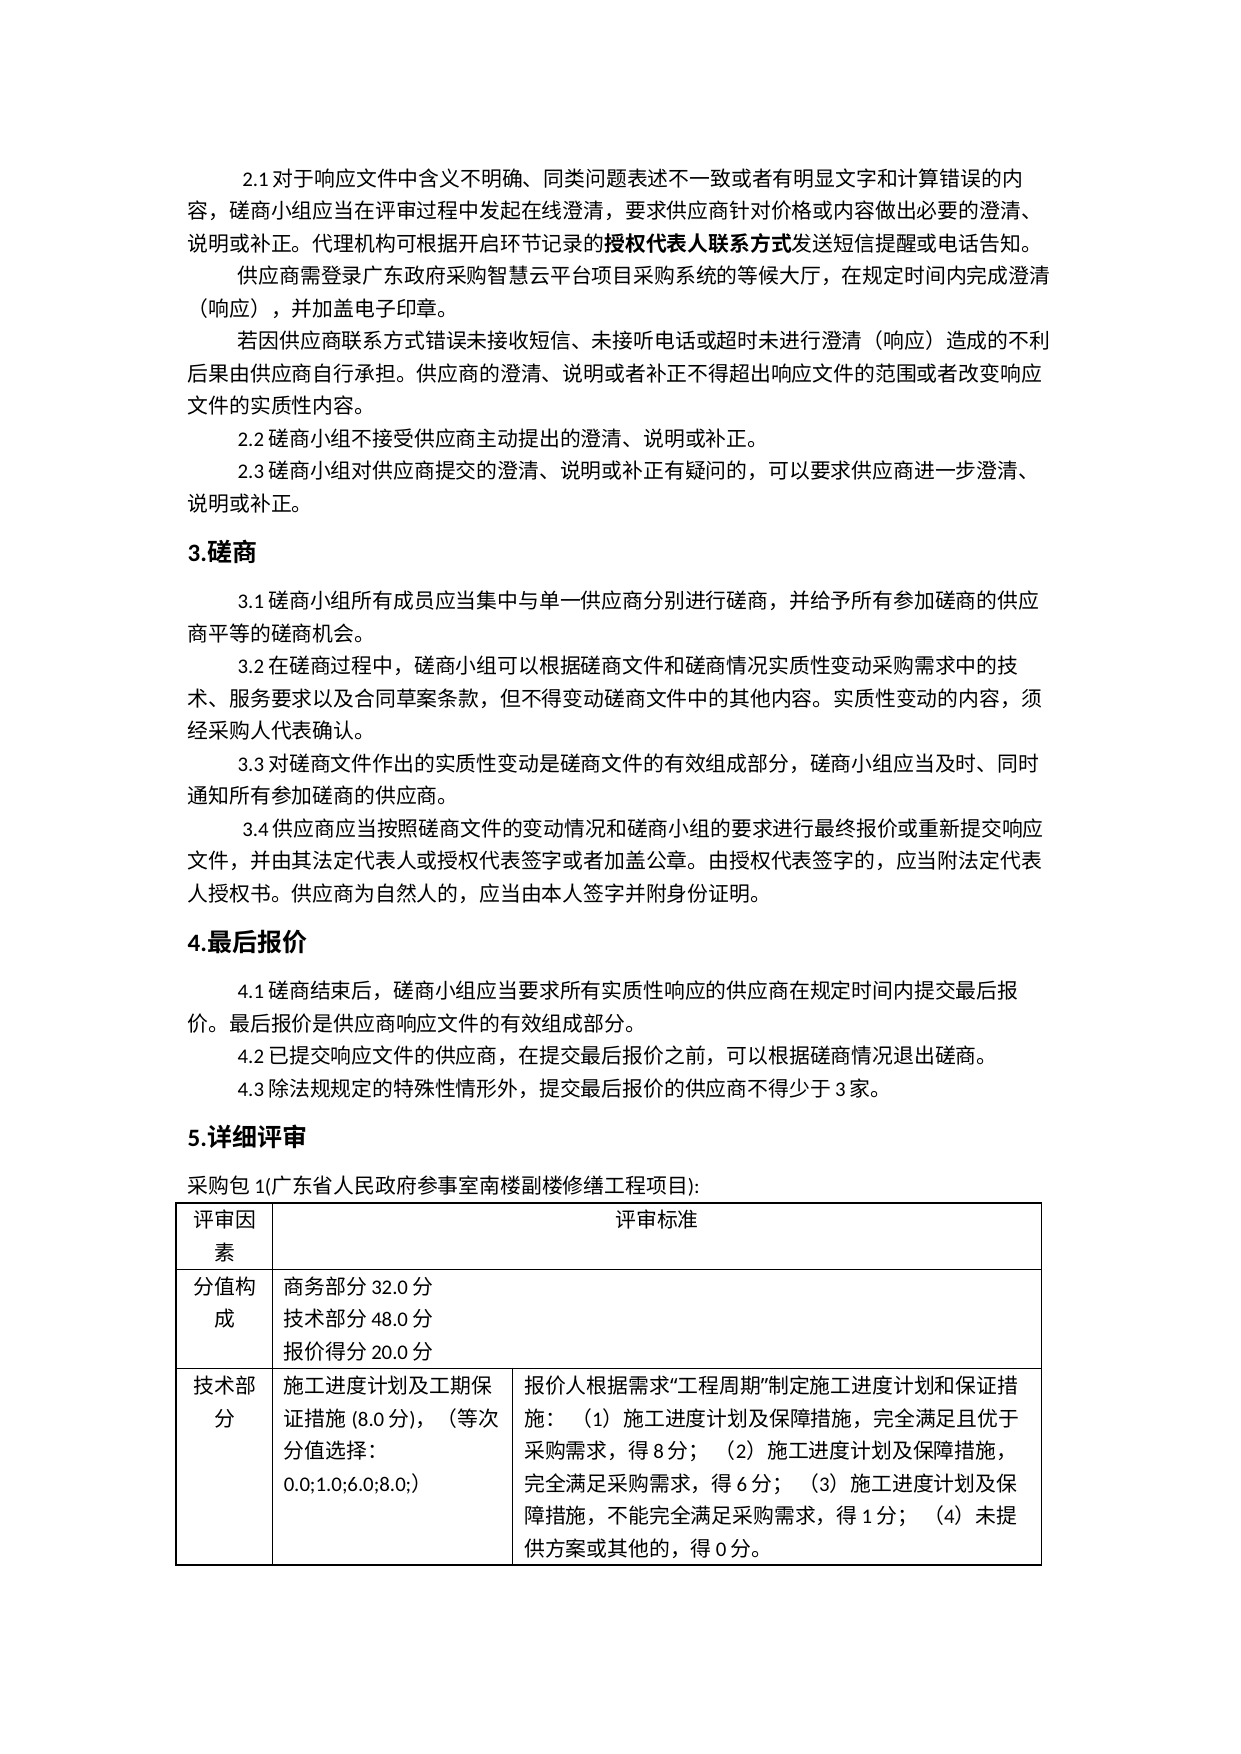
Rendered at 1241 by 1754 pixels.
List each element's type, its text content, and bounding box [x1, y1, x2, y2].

text 4.3除法规规定的特殊性情形外，提交最后报价的供应商不得少于3家。 [187, 1072, 1053, 1104]
table_cell 分值构成 [177, 1270, 272, 1368]
text 4.1磋商结束后，磋商小组应当要求所有实质性响应的供应商在规定时间内提交最后报价。最后报价是供应商响应文件的有效组成部分。 [187, 974, 1053, 1039]
text 2.3磋商小组对供应商提交的澄清、说明或补正有疑问的，可以要求供应商进一步澄清、说明或补正。 [187, 454, 1053, 519]
table_cell 商务部分32.0分 技术部分48.0分 报价得分20.0分 [273, 1270, 1041, 1368]
table_header 评审因素 [177, 1204, 272, 1268]
text 2.2磋商小组不接受供应商主动提出的澄清、说明或补正。 [187, 422, 1053, 454]
table_cell 报价人根据需求“工程周期”制定施工进度计划和保证措施： （1）施工进度计划及保障措施，完全满足且优于采购需求，得8分； （2）施工进度计划及保障措施，完全满足采购需求，得6分； （3）施工进度计划及保障措施，不能完全满足采购需求，得1分； （4）未提供方案或其他的，得0分。 [513, 1369, 1041, 1564]
text 若因供应商联系方式错误未接收短信、未接听电话或超时未进行澄清（响应）造成的不利后果由供应商自行承担。供应商的澄清、说明或者补正不得超出响应文件的范围或者改变响应文件的实质性内容。 [187, 324, 1053, 422]
text 3.磋商 [187, 519, 1053, 584]
text 3.1磋商小组所有成员应当集中与单一供应商分别进行磋商，并给予所有参加磋商的供应商平等的磋商机会。 [187, 584, 1053, 649]
text 4.2已提交响应文件的供应商，在提交最后报价之前，可以根据磋商情况退出磋商。 [187, 1039, 1053, 1072]
text 3.2在磋商过程中，磋商小组可以根据磋商文件和磋商情况实质性变动采购需求中的技术、服务要求以及合同草案条款，但不得变动磋商文件中的其他内容。实质性变动的内容，须经采购人代表确认。 [187, 649, 1053, 747]
text 采购包1(广东省人民政府参事室南楼副楼修缮工程项目): [187, 1169, 1053, 1202]
table_cell 施工进度计划及工期保证措施 (8.0分)，（等次分值选择：0.0;1.0;6.0;8.0;） [273, 1369, 512, 1564]
table_header 评审标准 [273, 1204, 1041, 1268]
text 供应商需登录广东政府采购智慧云平台项目采购系统的等候大厅，在规定时间内完成澄清（响应），并加盖电子印章。 [187, 259, 1053, 324]
text 3.3对磋商文件作出的实质性变动是磋商文件的有效组成部分，磋商小组应当及时、同时通知所有参加磋商的供应商。 [187, 747, 1053, 812]
text 4.最后报价 [187, 909, 1053, 974]
text 3.4供应商应当按照磋商文件的变动情况和磋商小组的要求进行最终报价或重新提交响应文件，并由其法定代表人或授权代表签字或者加盖公章。由授权代表签字的，应当附法定代表人授权书。供应商为自然人的，应当由本人签字并附身份证明。 [187, 812, 1053, 909]
text 5.详细评审 [187, 1104, 1053, 1169]
table_cell 技术部分 [177, 1369, 272, 1564]
text 2.1对于响应文件中含义不明确、同类问题表述不一致或者有明显文字和计算错误的内容，磋商小组应当在评审过程中发起在线澄清，要求供应商针对价格或内容做出必要的澄清、说明或补正。代理机构可根据开启环节记录的授权代表人联系方式发送短信提醒或电话告知。 [187, 162, 1053, 259]
